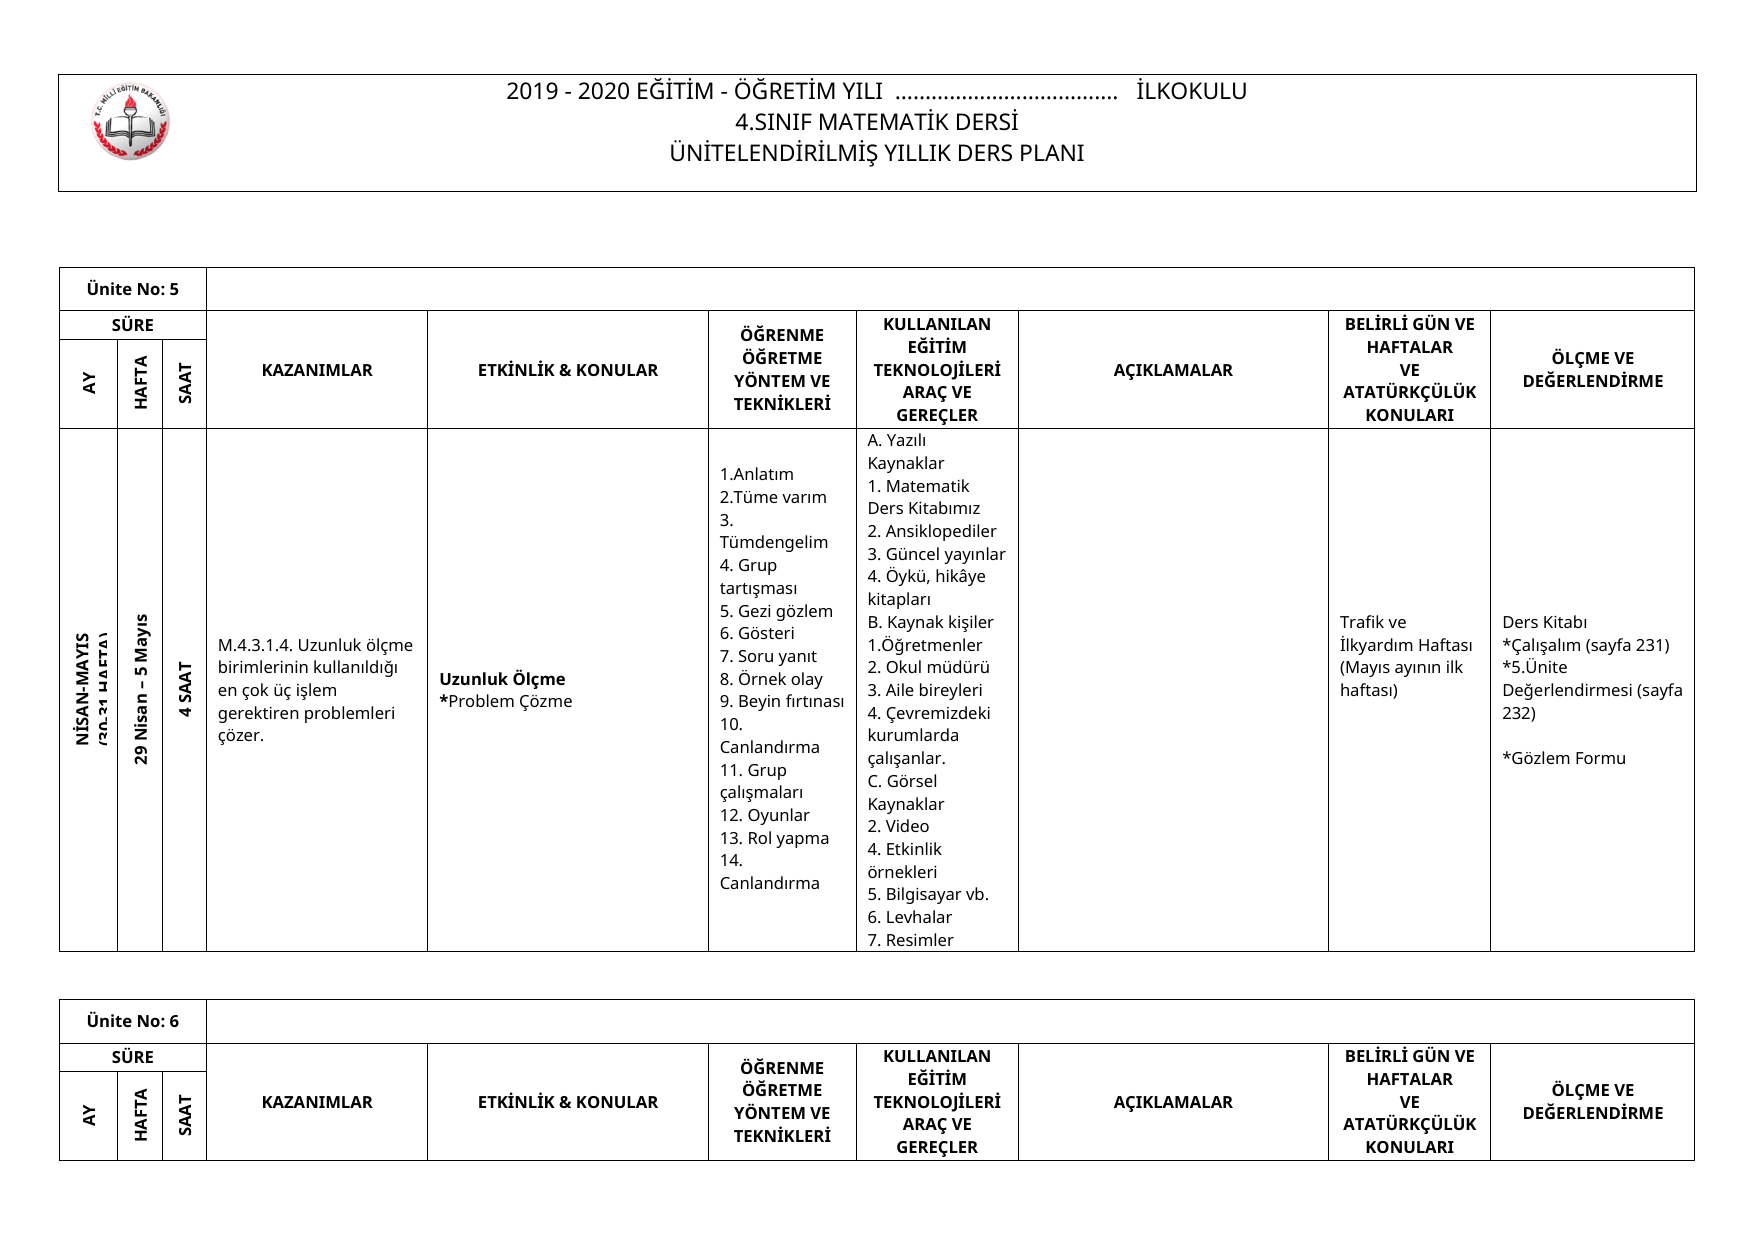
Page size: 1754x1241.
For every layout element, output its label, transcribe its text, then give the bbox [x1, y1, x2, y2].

table_cell KAZANIMLAR [207, 1044, 427, 1160]
table_cell KAZANIMLAR [207, 311, 427, 428]
picture [85, 77, 175, 167]
table_cell [1019, 429, 1328, 951]
table_cell ETKİNLİK & KONULAR [428, 1044, 708, 1160]
table_header Ünite No: 5 [60, 268, 206, 310]
table_cell M.4.3.1.4. Uzunluk ölçme birimlerinin kullanıldığı en çok üç işlem gerektiren problemleri çözer. [207, 429, 427, 951]
table_cell ÖĞRENME ÖĞRETME YÖNTEM VE TEKNİKLERİ [709, 311, 856, 428]
table_cell HAFTA [118, 1072, 162, 1160]
table_cell Ders Kitabı *Çalışalım (sayfa 231) *5.Ünite Değerlendirmesi (sayfa 232) *Gözlem Formu [1491, 429, 1694, 951]
table_cell NİSAN-MAYIS (30-31.HAFTA) [60, 429, 117, 951]
table_cell HAFTA [118, 340, 162, 428]
table_cell SÜRE [60, 311, 206, 338]
table_cell KULLANILAN EĞİTİM TEKNOLOJİLERİ ARAÇ VE GEREÇLER [857, 311, 1018, 428]
table_cell Uzunluk Ölçme *Problem Çözme [428, 429, 708, 951]
table_cell ETKİNLİK & KONULAR [428, 311, 708, 428]
table_cell BELİRLİ GÜN VE HAFTALAR VE ATATÜRKÇÜLÜK KONULARI [1329, 311, 1490, 428]
table_cell SÜRE [60, 1044, 206, 1071]
table_header Ünite No: 6 [60, 1000, 206, 1042]
table_cell SAAT [163, 340, 206, 428]
table_cell ÖLÇME VE DEĞERLENDİRME [1491, 311, 1694, 428]
table_cell SAAT [163, 1072, 206, 1160]
table_cell 4 SAAT [163, 429, 206, 951]
table_cell AY [60, 340, 117, 428]
table_cell BELİRLİ GÜN VE HAFTALAR VE ATATÜRKÇÜLÜK KONULARI [1329, 1044, 1490, 1160]
table_cell AÇIKLAMALAR [1019, 311, 1328, 428]
table_header [207, 268, 1694, 310]
table_cell 29 Nisan – 5 Mayıs [118, 429, 162, 951]
table_cell AY [60, 1072, 117, 1160]
table_cell ÖLÇME VE DEĞERLENDİRME [1491, 1044, 1694, 1160]
table_cell AÇIKLAMALAR [1019, 1044, 1328, 1160]
table_header [207, 1000, 1694, 1042]
table_cell ÖĞRENME ÖĞRETME YÖNTEM VE TEKNİKLERİ [709, 1044, 856, 1160]
table_cell KULLANILAN EĞİTİM TEKNOLOJİLERİ ARAÇ VE GEREÇLER [857, 1044, 1018, 1160]
table_cell Trafik ve İlkyardım Haftası (Mayıs ayının ilk haftası) [1329, 429, 1490, 951]
